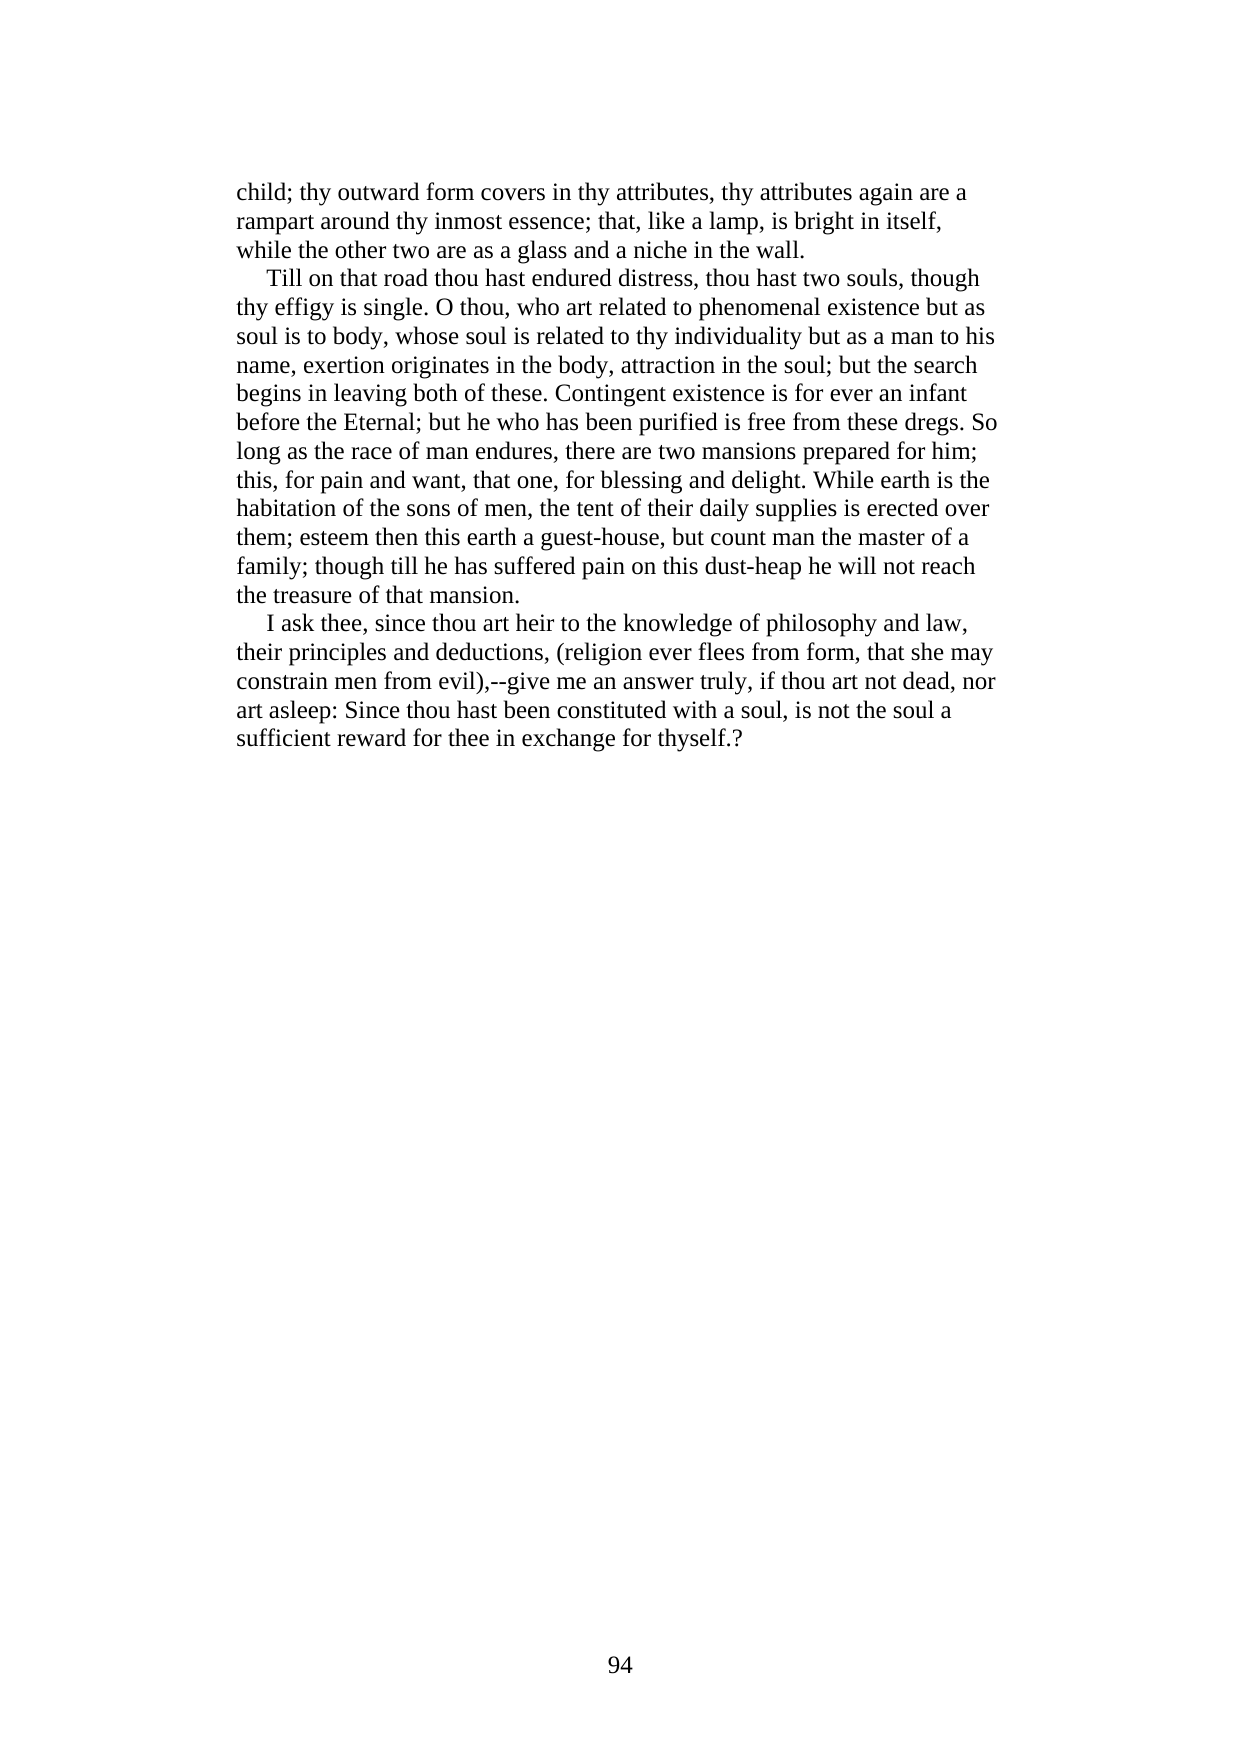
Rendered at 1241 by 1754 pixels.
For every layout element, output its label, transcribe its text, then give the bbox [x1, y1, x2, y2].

text Till on that road thou hast endured distress, thou hast two souls, though thy effigy is single. O thou, who art related to phenomenal existence but as soul is to body, whose soul is related to thy individuality but as a man to his name, exertion originates in the body, attraction in the soul; but the search begins in leaving both of these. Contingent existence is for ever an infant before the Eternal; but he who has been purified is free from these dregs. So long as the race of man endures, there are two mansions prepared for him; this, for pain and want, that one, for blessing and delight. While earth is the habitation of the sons of men, the tent of their daily supplies is erected over them; esteem then this earth a guest-house, but count man the master of a family; though till he has suffered pain on this dust-heap he will not reach the treasure of that mansion. [236, 263, 1004, 608]
text I ask thee, since thou art heir to the knowledge of philosophy and law, their principles and deductions, (religion ever flees from form, that she may constrain men from evil),--give me an answer truly, if thou art not dead, nor art asleep: Since thou hast been constituted with a soul, is not the soul a sufficient reward for thee in exchange for thyself.? [236, 608, 1004, 752]
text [236, 177, 1004, 263]
